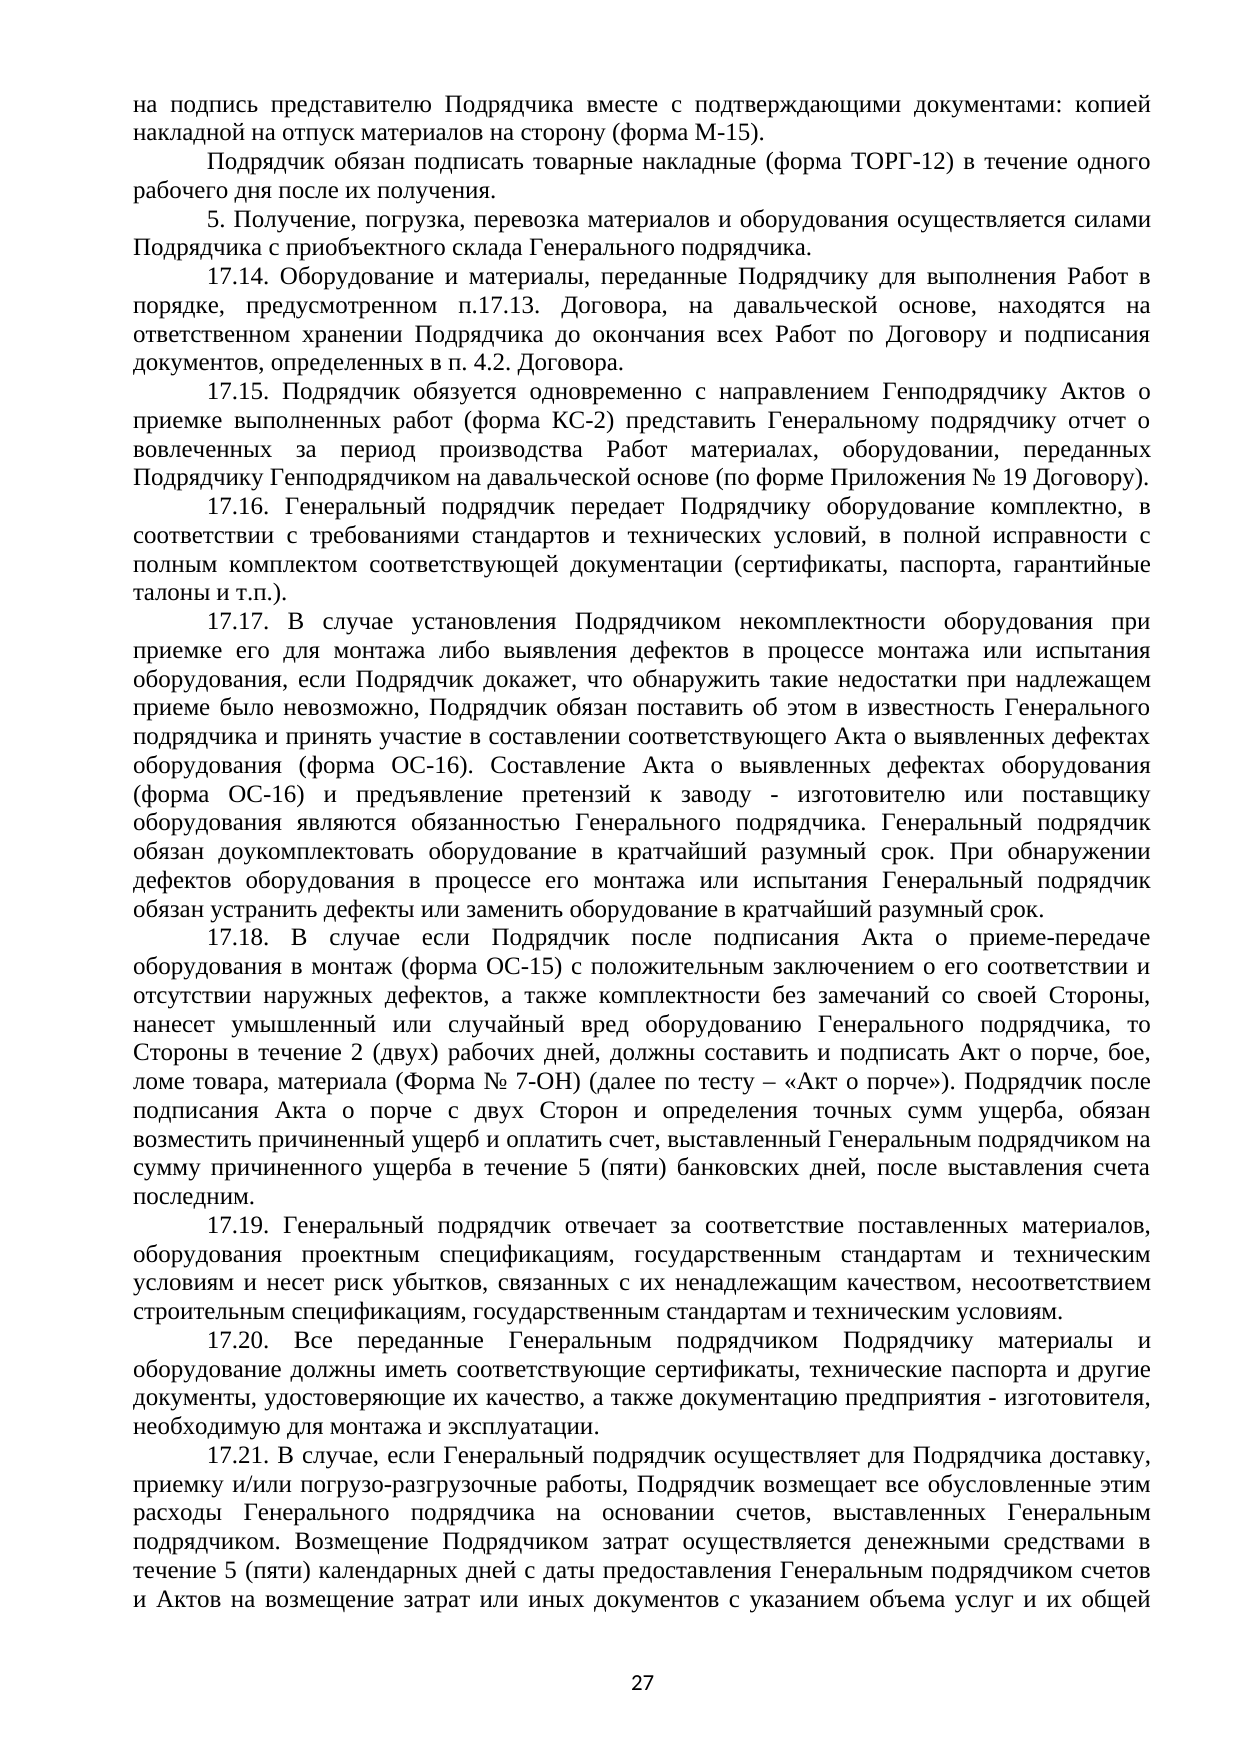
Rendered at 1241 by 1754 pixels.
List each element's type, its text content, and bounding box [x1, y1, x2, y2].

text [133, 1440, 1152, 1612]
text 5. Получение, погрузка, перевозка материалов и оборудования осуществляется силами Подрядчика с приобъектного склада Генерального подрядчика. [133, 204, 1152, 261]
text 17.14. Оборудование и материалы, переданные Подрядчику для выполнения Работ в порядке, предусмотренном п.17.13. Договора, на давальческой основе, находятся на ответственном хранении Подрядчика до окончания всех Работ по Договору и подписания документов, определенных в п. 4.2. Договора. [133, 261, 1152, 376]
text 17.16. Генеральный подрядчик передает Подрядчику оборудование комплектно, в соответствии с требованиями стандартов и технических условий, в полной исправности с полным комплектом соответствующей документации (сертификаты, паспорта, гарантийные талоны и т.п.). [133, 491, 1152, 606]
text 17.19. Генеральный подрядчик отвечает за соответствие поставленных материалов, оборудования проектным спецификациям, государственным стандартам и техническим условиям и несет риск убытков, связанных с их ненадлежащим качеством, несоответствием строительным спецификациям, государственным стандартам и техническим условиям. [133, 1210, 1152, 1325]
text 17.20. Все переданные Генеральным подрядчиком Подрядчику материалы и оборудование должны иметь соответствующие сертификаты, технические паспорта и другие документы, удостоверяющие их качество, а также документацию предприятия - изготовителя, необходимую для монтажа и эксплуатации. [133, 1325, 1152, 1440]
text Подрядчик обязан подписать товарные накладные (форма ТОРГ-12) в течение одного рабочего дня после их получения. [133, 146, 1152, 204]
text 17.18. В случае если Подрядчик после подписания Акта о приеме-передаче оборудования в монтаж (форма ОС-15) с положительным заключением о его соответствии и отсутствии наружных дефектов, а также комплектности без замечаний со своей Стороны, нанесет умышленный или случайный вред оборудованию Генерального подрядчика, то Стороны в течение 2 (двух) рабочих дней, должны составить и подписать Акт о порче, бое, ломе товара, материала (Форма № 7-ОН) (далее по тесту – «Акт о порче»). Подрядчик после подписания Акта о порче с двух Сторон и определения точных сумм ущерба, обязан возместить причиненный ущерб и оплатить счет, выставленный Генеральным подрядчиком на сумму причиненного ущерба в течение 5 (пяти) банковских дней, после выставления счета последним. [133, 922, 1152, 1210]
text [133, 89, 1152, 146]
text 17.15. Подрядчик обязуется одновременно с направлением Генподрядчику Актов о приемке выполненных работ (форма КС-2) представить Генеральному подрядчику отчет о вовлеченных за период производства Работ материалах, оборудовании, переданных Подрядчику Генподрядчиком на давальческой основе (по форме Приложения № 19 Договору). [133, 376, 1152, 491]
text 17.17. В случае установления Подрядчиком некомплектности оборудования при приемке его для монтажа либо выявления дефектов в процессе монтажа или испытания оборудования, если Подрядчик докажет, что обнаружить такие недостатки при надлежащем приеме было невозможно, Подрядчик обязан поставить об этом в известность Генерального подрядчика и принять участие в составлении соответствующего Акта о выявленных дефектах оборудования (форма ОС-16). Составление Акта о выявленных дефектах оборудования (форма ОС-16) и предъявление претензий к заводу - изготовителю или поставщику оборудования являются обязанностью Генерального подрядчика. Генеральный подрядчик обязан доукомплектовать оборудование в кратчайший разумный срок. При обнаружении дефектов оборудования в процессе его монтажа или испытания Генеральный подрядчик обязан устранить дефекты или заменить оборудование в кратчайший разумный срок. [133, 606, 1152, 922]
